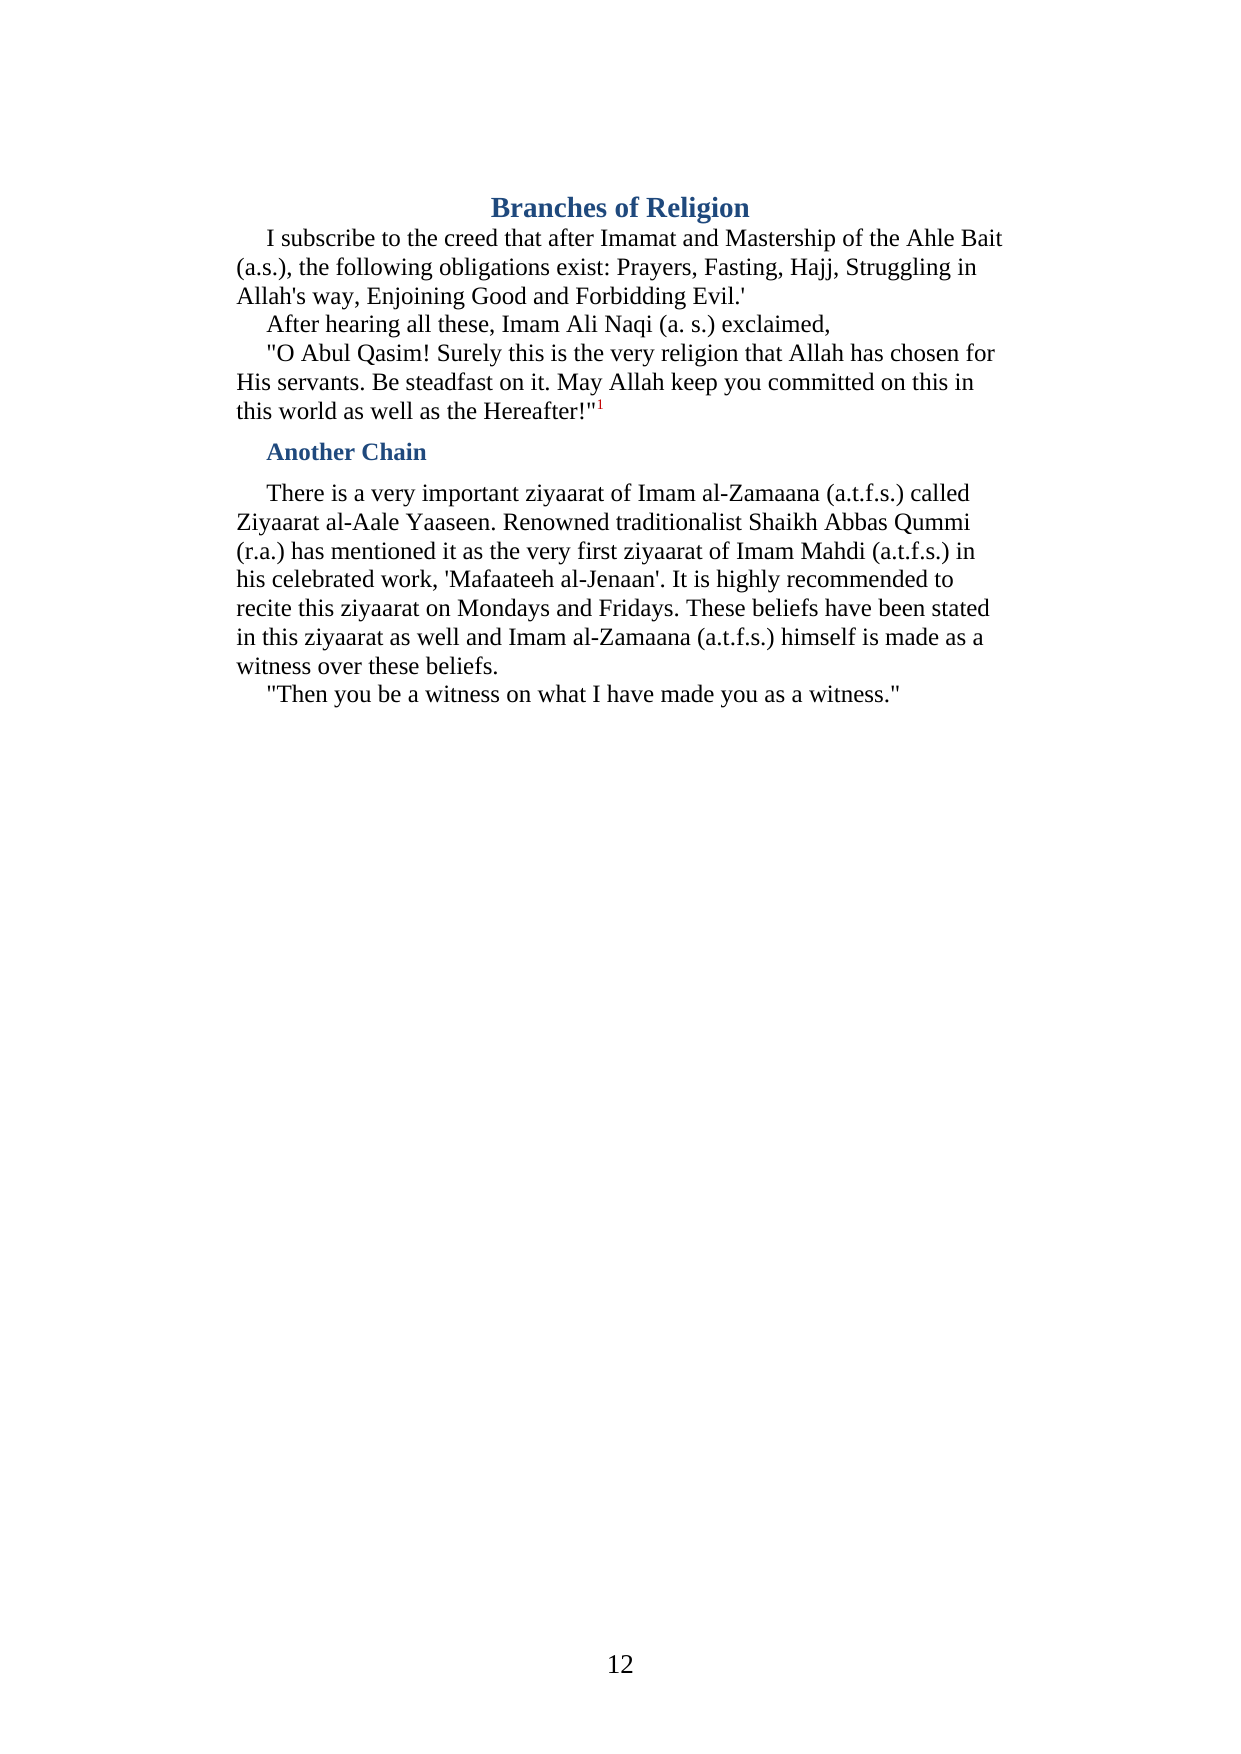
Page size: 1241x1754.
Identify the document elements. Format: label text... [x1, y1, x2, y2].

text "Then you be a witness on what I have made you as a witness." [236, 679, 1004, 708]
text "O Abul Qasim! Surely this is the very religion that Allah has chosen for His servants. Be steadfast on it. May Allah keep you committed on this in this world as well as the Hereafter!"1 [236, 338, 1004, 424]
subtitle Branches of Religion [236, 190, 1004, 223]
text I subscribe to the creed that after Imamat and Mastership of the Ahle Bait (a.s.), the following obligations exist: Prayers, Fasting, Hajj, Struggling in Allah's way, Enjoining Good and Forbidding Evil.' [236, 223, 1004, 309]
text After hearing all these, Imam Ali Naqi (a. s.) exclaimed, [236, 309, 1004, 338]
text There is a very important ziyaarat of Imam al-Zamaana (a.t.f.s.) called Ziyaarat al-Aale Yaaseen. Renowned traditionalist Shaikh Abbas Qummi (r.a.) has mentioned it as the very first ziyaarat of Imam Mahdi (a.t.f.s.) in his celebrated work, 'Mafaateeh al-Jenaan'. It is highly recommended to recite this ziyaarat on Mondays and Fridays. These beliefs have been stated in this ziyaarat as well and Imam al-Zamaana (a.t.f.s.) himself is made as a witness over these beliefs. [236, 478, 1004, 679]
subtitle Another Chain [236, 437, 1004, 466]
